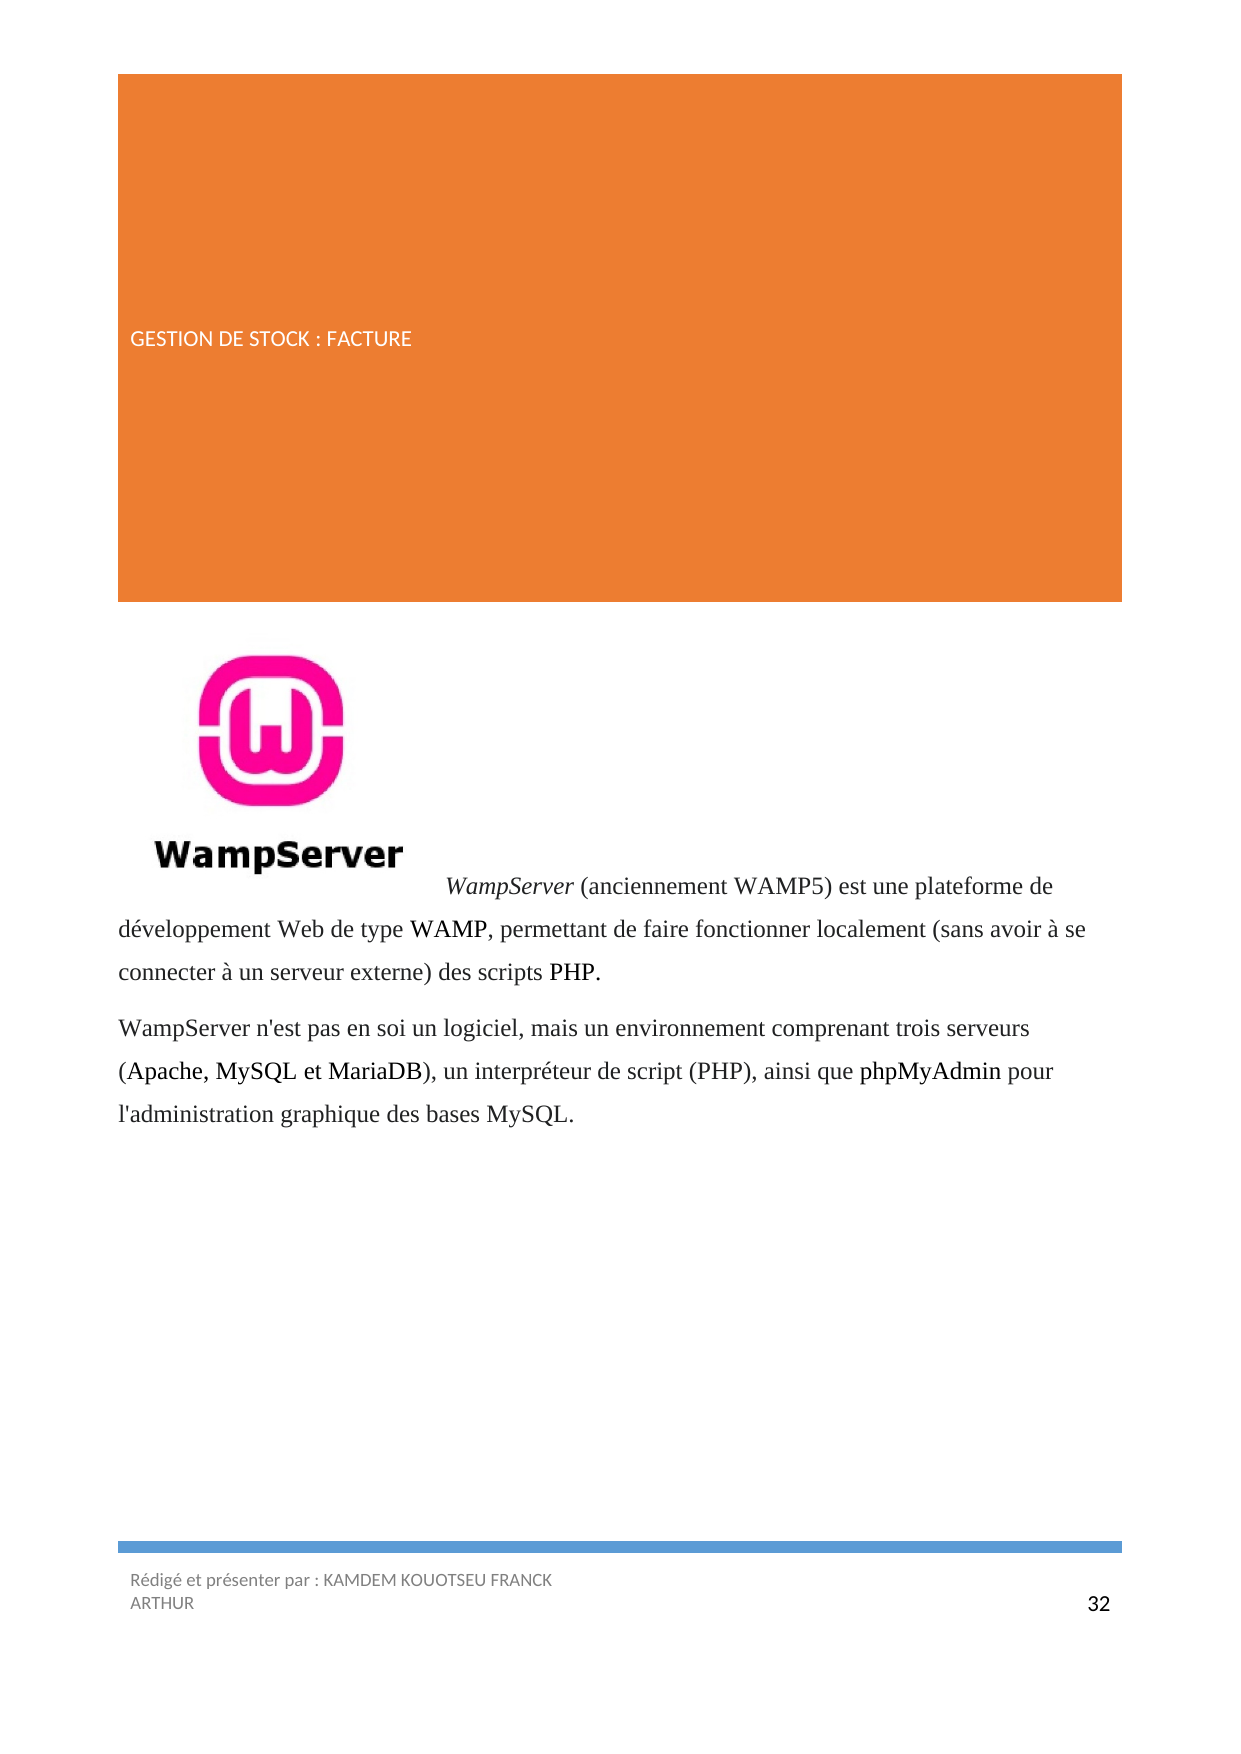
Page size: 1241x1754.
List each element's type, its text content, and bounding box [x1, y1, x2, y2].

picture [118, 633, 439, 895]
text WampServer n'est pas en soi un logiciel, mais un environnement comprenant trois serveurs (Apache, MySQL et MariaDB), un interpréteur de script (PHP), ainsi que phpMyAdmin pour l'administration graphique des bases MySQL. [118, 1013, 1122, 1128]
text WampServer (anciennement WAMP5) est une plateforme de développement Web de type WAMP, permettant de faire fonctionner localement (sans avoir à se connecter à un serveur externe) des scripts PHP. [118, 633, 1122, 986]
